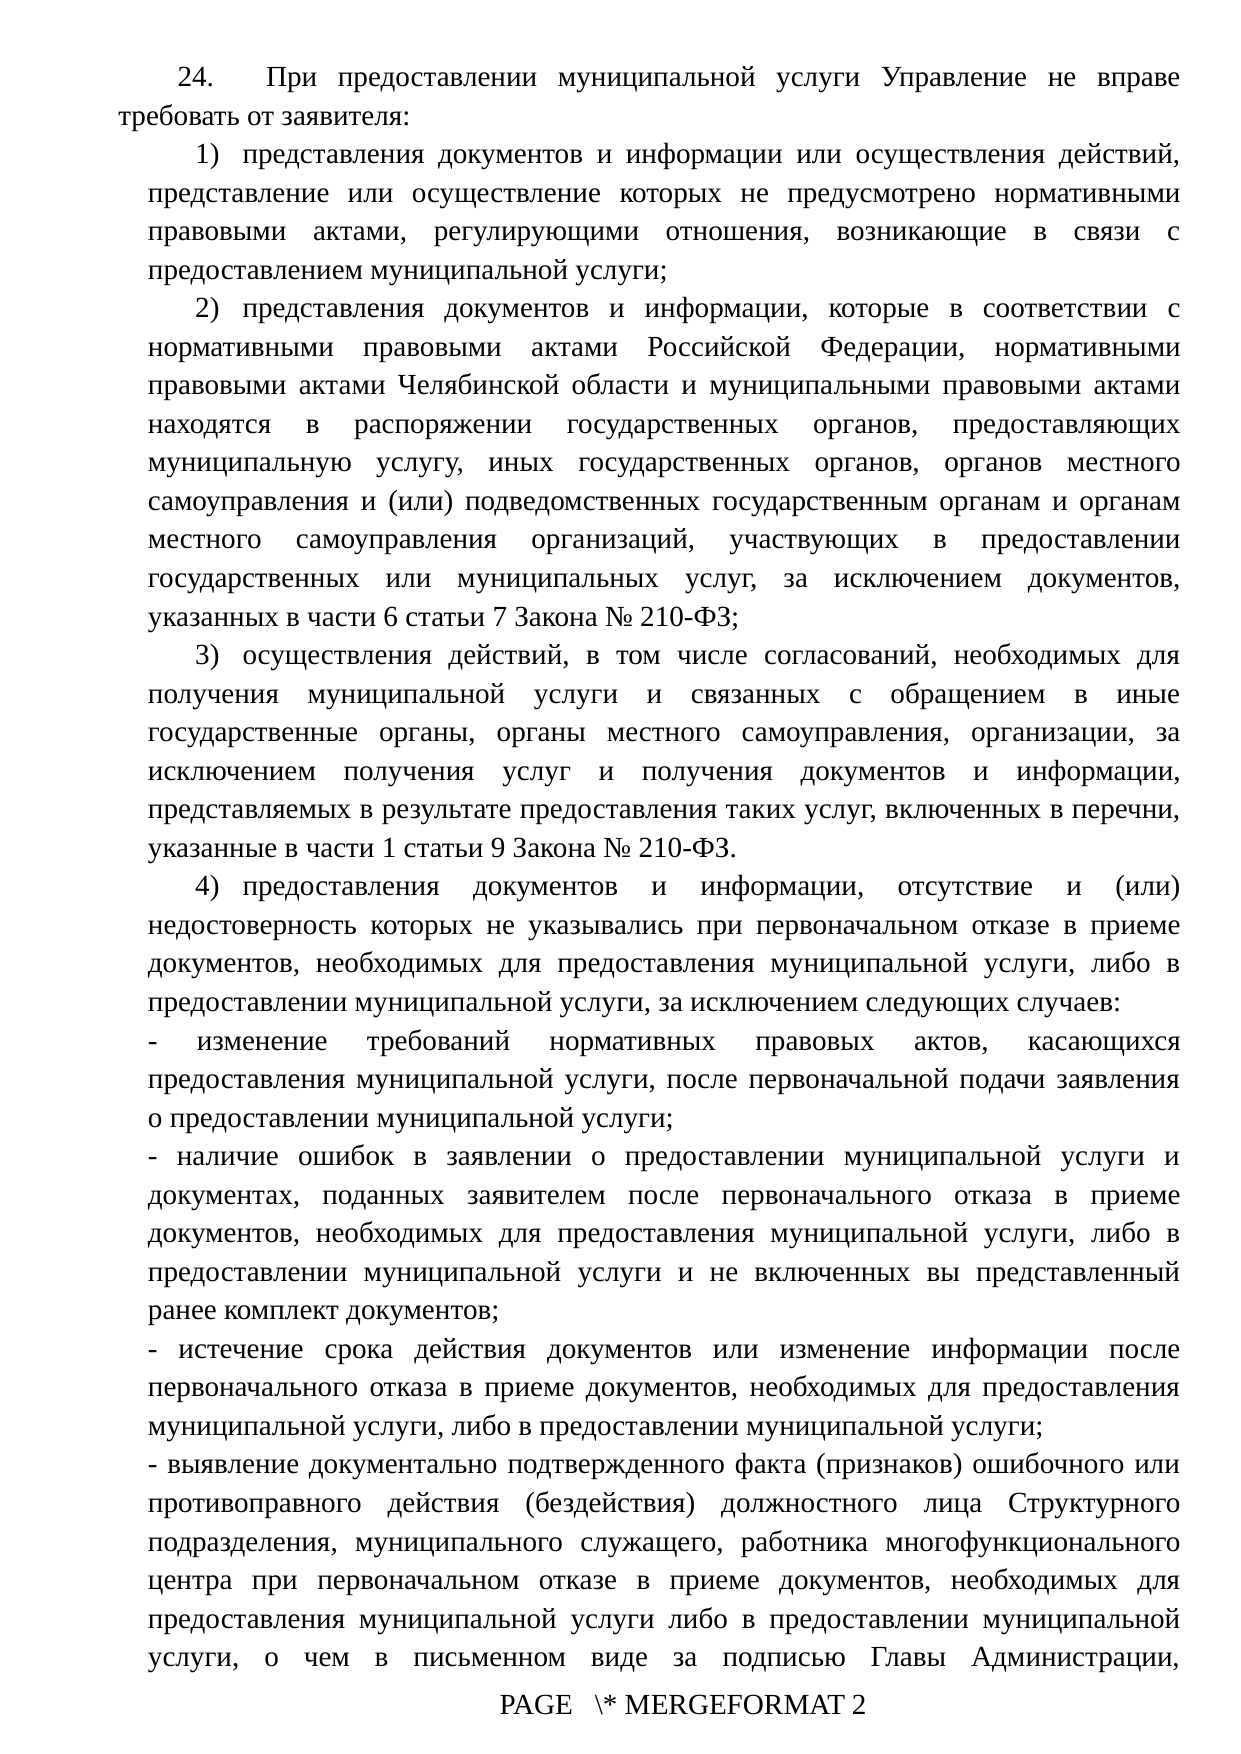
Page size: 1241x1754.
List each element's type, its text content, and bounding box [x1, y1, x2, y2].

list осуществления действий, в том числе согласований, необходимых для получения муниципальной услуги и связанных с обращением в иные государственные органы, органы местного самоуправления, организации, за исключением получения услуг и получения документов и информации, представляемых в результате предоставления таких услуг, включенных в перечни, указанные в части 1 статьи 9 Закона № 210-ФЗ. [148, 637, 1181, 863]
text - истечение срока действия документов или изменение информации после первоначального отказа в приеме документов, необходимых для предоставления муниципальной услуги, либо в предоставлении муниципальной услуги; [148, 1331, 1181, 1442]
list представления документов и информации, которые в соответствии с нормативными правовыми актами Российской Федерации, нормативными правовыми актами Челябинской области и муниципальными правовыми актами находятся в распоряжении государственных органов, предоставляющих муниципальную услугу, иных государственных органов, органов местного самоуправления и (или) подведомственных государственным органам и органам местного самоуправления организаций, участвующих в предоставлении государственных или муниципальных услуг, за исключением документов, указанных в части 6 статьи 7 Закона № 210-ФЗ; [148, 290, 1181, 632]
text - наличие ошибок в заявлении о предоставлении муниципальной услуги и документах, поданных заявителем после первоначального отказа в приеме документов, необходимых для предоставления муниципальной услуги, либо в предоставлении муниципальной услуги и не включенных вы представленный ранее комплект документов; [148, 1138, 1181, 1326]
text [148, 1447, 1181, 1673]
text - изменение требований нормативных правовых актов, касающихся предоставления муниципальной услуги, после первоначальной подачи заявления о предоставлении муниципальной услуги; [148, 1023, 1181, 1133]
list представления документов и информации или осуществления действий, представление или осуществление которых не предусмотрено нормативными правовыми актами, регулирующими отношения, возникающие в связи с предоставлением муниципальной услуги; [148, 136, 1181, 285]
list При предоставлении муниципальной услуги Управление не вправе требовать от заявителя: [118, 59, 1181, 131]
list предоставления документов и информации, отсутствие и (или) недостоверность которых не указывались при первоначальном отказе в приеме документов, необходимых для предоставления муниципальной услуги, либо в предоставлении муниципальной услуги, за исключением следующих случаев: [148, 868, 1181, 1018]
